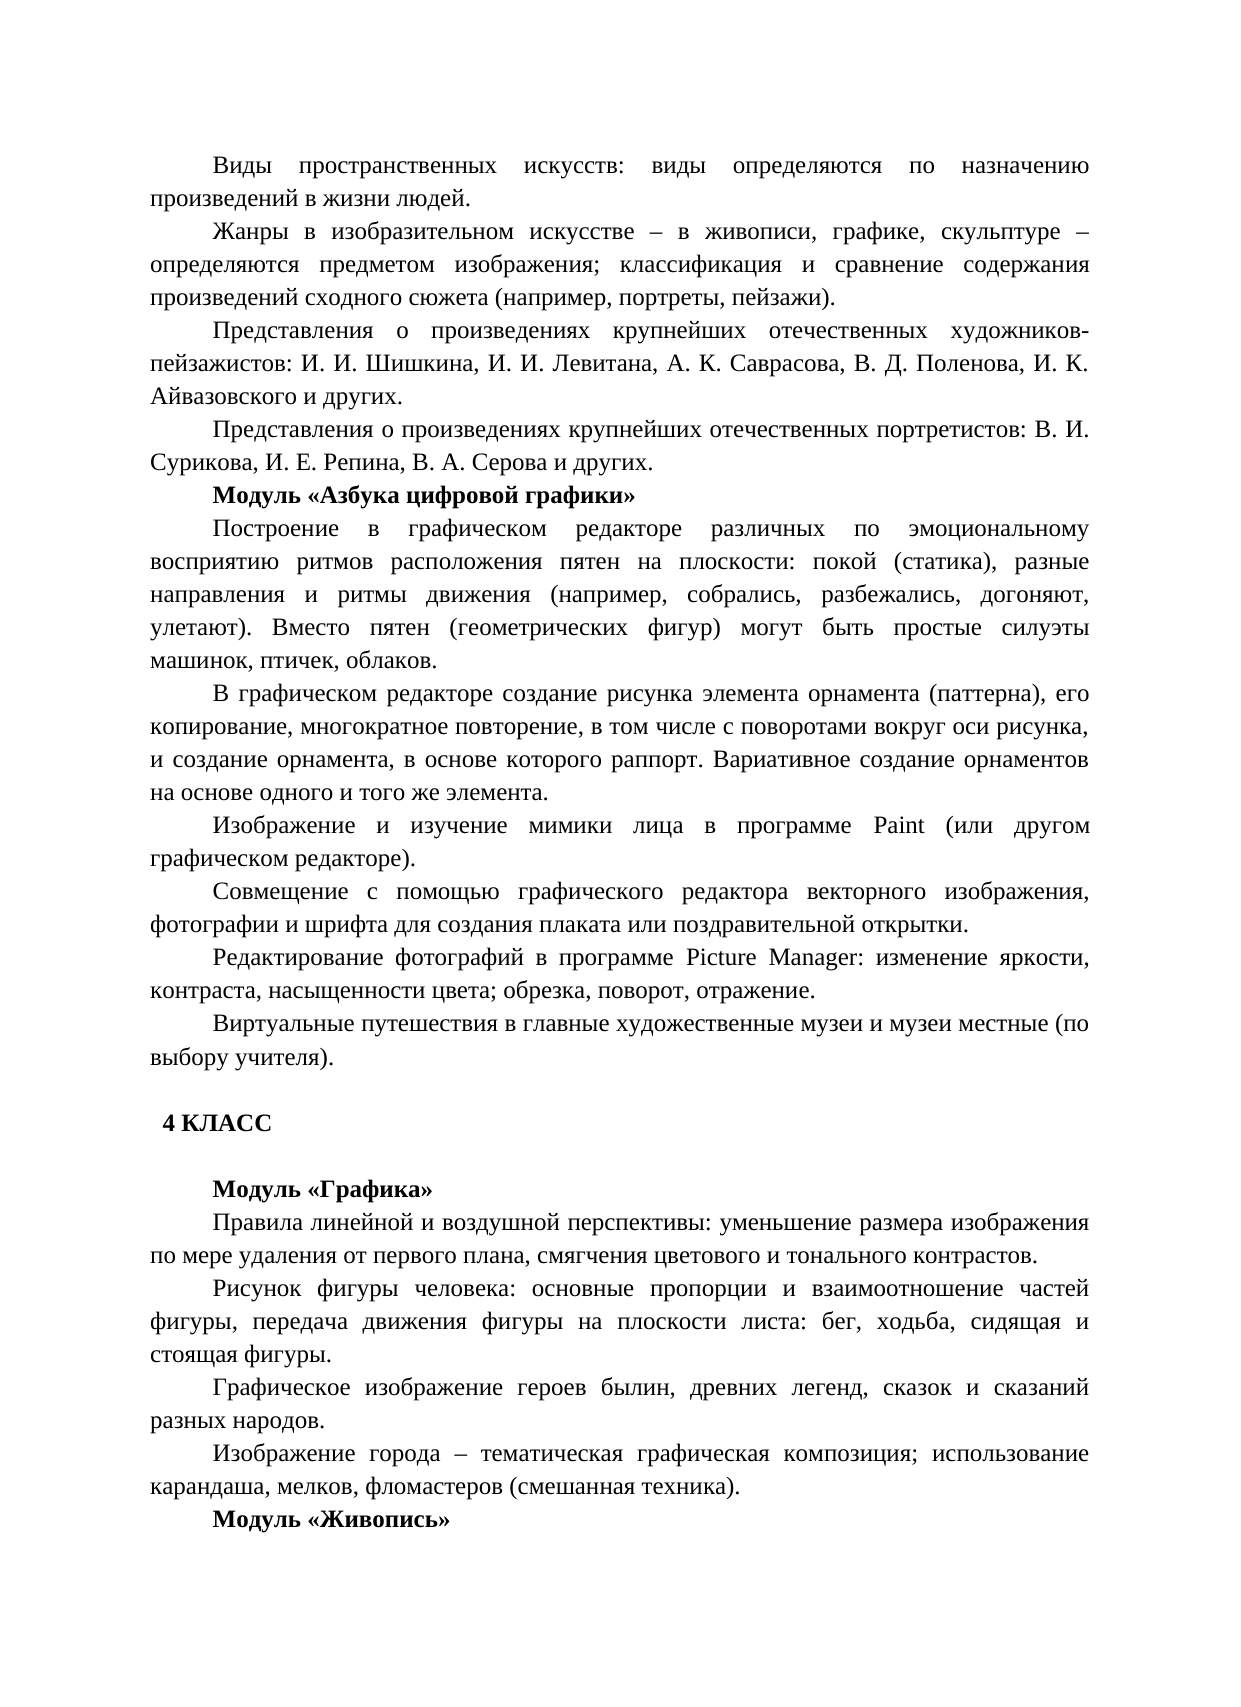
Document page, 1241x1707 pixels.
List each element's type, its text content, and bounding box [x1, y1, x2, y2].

text Совмещение с помощью графического редактора векторного изображения, фотографии и шрифта для создания плаката или поздравительной открытки. [150, 876, 1090, 938]
text Модуль «Азбука цифровой графики» [150, 480, 1090, 509]
text Редактирование фотографий в программе Picture Manager: изменение яркости, контраста, насыщенности цвета; обрезка, поворот, отражение. [150, 942, 1090, 1004]
text Виды пространственных искусств: виды определяются по назначению произведений в жизни людей. [150, 150, 1090, 212]
text Представления о произведениях крупнейших отечественных художников-пейзажистов: И. И. Шишкина, И. И. Левитана, А. К. Саврасова, В. Д. Поленова, И. К. Айвазовского и других. [150, 315, 1090, 410]
text Изображение и изучение мимики лица в программе Paint (или другом графическом редакторе). [150, 810, 1090, 872]
text Построение в графическом редакторе различных по эмоциональному восприятию ритмов расположения пятен на плоскости: покой (статика), разные направления и ритмы движения (например, собрались, разбежались, догоняют, улетают). Вместо пятен (геометрических фигур) могут быть простые силуэты машинок, птичек, облаков. [150, 513, 1090, 674]
text Модуль «Живопись» [150, 1504, 1090, 1533]
text Представления о произведениях крупнейших отечественных портретистов: В. И. Сурикова, И. Е. Репина, В. А. Серова и других. [150, 414, 1090, 476]
text Виртуальные путешествия в главные художественные музеи и музеи местные (по выбору учителя). [150, 1008, 1090, 1070]
text Изображение города – тематическая графическая композиция; использование карандаша, мелков, фломастеров (смешанная техника). [150, 1438, 1090, 1499]
text Правила линейной и воздушной перспективы: уменьшение размера изображения по мере удаления от первого плана, смягчения цветового и тонального контрастов. [150, 1207, 1090, 1268]
text Графическое изображение героев былин, древних легенд, сказок и сказаний разных народов. [150, 1372, 1090, 1433]
text Жанры в изобразительном искусстве – в живописи, графике, скульптуре – определяются предметом изображения; классификация и сравнение содержания произведений сходного сюжета (например, портреты, пейзажи). [150, 216, 1090, 311]
text Рисунок фигуры человека: основные пропорции и взаимоотношение частей фигуры, передача движения фигуры на плоскости листа: бег, ходьба, сидящая и стоящая фигуры. [150, 1273, 1090, 1367]
text 4 КЛАСС [162, 1108, 1090, 1136]
text В графическом редакторе создание рисунка элемента орнамента (паттерна), его копирование, многократное повторение, в том числе с поворотами вокруг оси рисунка, и создание орнамента, в основе которого раппорт. Вариативное создание орнаментов на основе одного и того же элемента. [150, 678, 1090, 806]
text Модуль «Графика» [150, 1174, 1090, 1202]
